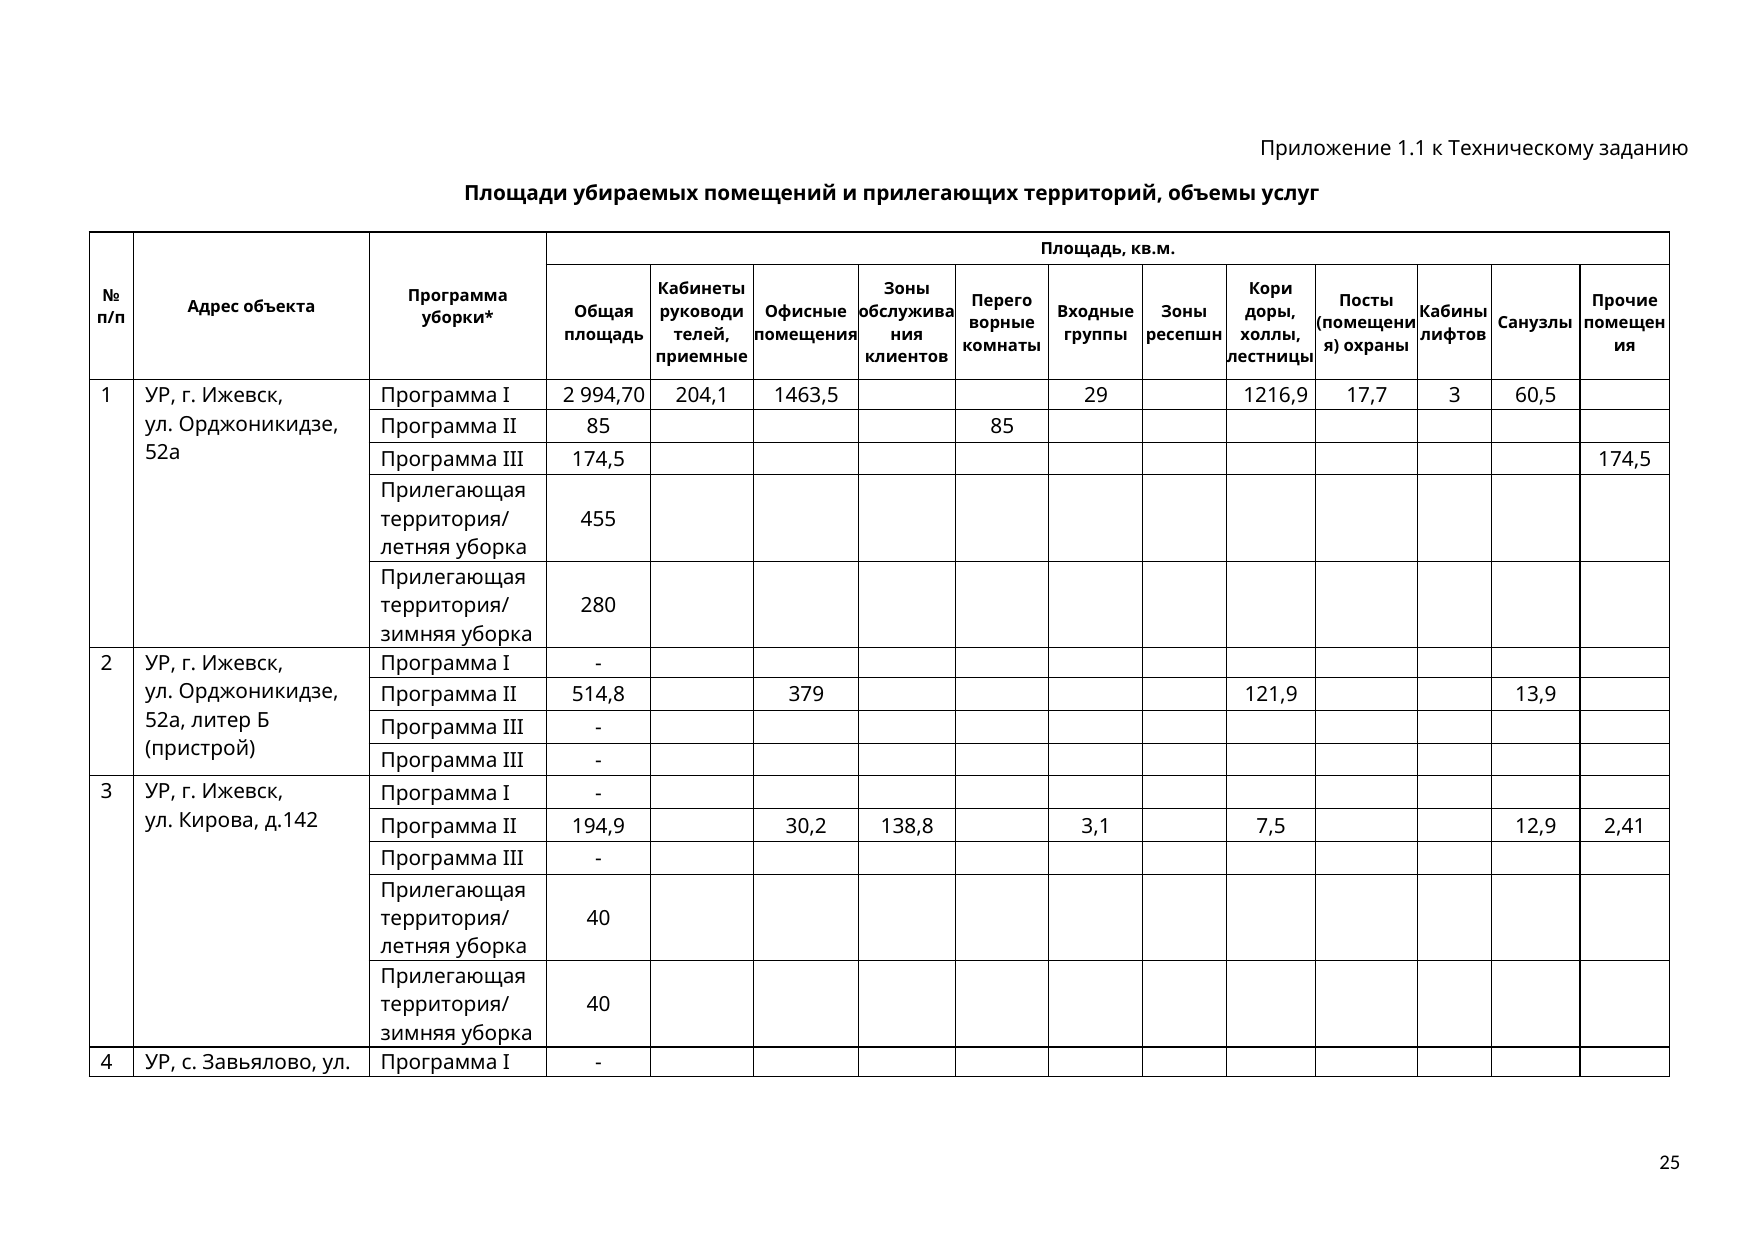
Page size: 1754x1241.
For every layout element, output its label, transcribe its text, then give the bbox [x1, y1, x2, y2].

table_cell [1581, 678, 1669, 709]
table_cell [859, 1048, 955, 1076]
table_cell [1492, 475, 1579, 561]
table_cell [1316, 648, 1417, 677]
table_cell [1227, 842, 1315, 874]
table_cell [956, 744, 1048, 775]
table_cell [1227, 961, 1315, 1046]
table_cell [859, 475, 955, 561]
table_cell Программа I [370, 776, 546, 808]
table_cell [1316, 678, 1417, 709]
table_cell [859, 875, 955, 960]
table_cell 1 [90, 380, 133, 647]
table_cell Программа I [370, 648, 546, 677]
table_cell [1418, 648, 1491, 677]
table_cell [1143, 475, 1226, 561]
table_cell [651, 678, 753, 709]
table_cell [1316, 961, 1417, 1046]
table_cell 174,5 [547, 443, 650, 474]
table_cell [956, 842, 1048, 874]
table_cell [1049, 875, 1142, 960]
table_cell [1227, 443, 1315, 474]
table_cell 13,9 [1492, 678, 1579, 709]
table_cell Прилегающая территория/ летняя уборка [370, 475, 546, 561]
table_cell Прочие помещения [1581, 265, 1669, 379]
table_cell 85 [956, 410, 1048, 442]
table_cell [1418, 410, 1491, 442]
table_cell [651, 744, 753, 775]
table_cell [1143, 875, 1226, 960]
table_cell [956, 776, 1048, 808]
table_cell Программа II [370, 410, 546, 442]
table_cell Программа III [370, 711, 546, 742]
table_cell Прилегающая территория/ летняя уборка [370, 875, 546, 960]
table_cell УР, г. Ижевск, ул. Орджоникидзе, 52а [134, 380, 369, 647]
table_cell [1227, 744, 1315, 775]
table_cell [1143, 809, 1226, 841]
table_cell [1492, 744, 1579, 775]
table_cell [1581, 711, 1669, 742]
table_cell [1227, 1048, 1315, 1076]
table_cell [1581, 562, 1669, 647]
table_cell [1143, 678, 1226, 709]
table_cell 280 [547, 562, 650, 647]
table_cell - [547, 842, 650, 874]
table_cell [754, 1048, 858, 1076]
table_cell [1418, 475, 1491, 561]
table_cell [1581, 744, 1669, 775]
table_cell [956, 961, 1048, 1046]
table_cell [859, 744, 955, 775]
table_cell [754, 776, 858, 808]
table_cell [1143, 380, 1226, 409]
table_cell 3,1 [1049, 809, 1142, 841]
table_header Площадь, кв.м. [547, 233, 1669, 264]
table_cell [859, 562, 955, 647]
table_cell [1227, 648, 1315, 677]
table_cell [1492, 443, 1579, 474]
table_cell 40 [547, 875, 650, 960]
table_cell [1418, 809, 1491, 841]
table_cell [134, 1048, 369, 1076]
table_cell 514,8 [547, 678, 650, 709]
table_cell [1227, 410, 1315, 442]
table_cell [1492, 875, 1579, 960]
table_cell Офисные помещения [754, 265, 858, 379]
table_cell [1316, 410, 1417, 442]
table_cell [1492, 1048, 1579, 1076]
table_cell [1143, 842, 1226, 874]
table_cell 174,5 [1581, 443, 1669, 474]
table_cell [859, 776, 955, 808]
table_cell 379 [754, 678, 858, 709]
table_cell [1049, 744, 1142, 775]
table_cell 2,41 [1581, 809, 1669, 841]
table_cell Программа I [370, 1048, 546, 1076]
table_cell [1418, 961, 1491, 1046]
table_cell 455 [547, 475, 650, 561]
table_cell Программа III [370, 744, 546, 775]
table_cell [1049, 776, 1142, 808]
table_cell - [547, 648, 650, 677]
table_cell [1316, 809, 1417, 841]
table_cell [1581, 410, 1669, 442]
table_cell [956, 443, 1048, 474]
table_cell Программа II [370, 809, 546, 841]
table_cell [754, 711, 858, 742]
table_cell [1492, 410, 1579, 442]
table_cell [956, 678, 1048, 709]
table_cell [754, 842, 858, 874]
table_cell [1049, 475, 1142, 561]
table_cell [1418, 842, 1491, 874]
table_cell [651, 475, 753, 561]
table_cell [956, 648, 1048, 677]
table_header Программа уборки* [370, 233, 546, 379]
table_cell 29 [1049, 380, 1142, 409]
table_cell Кабинеты руководи телей, приемные [651, 265, 753, 379]
table_cell [1227, 475, 1315, 561]
table_cell [1049, 961, 1142, 1046]
table_cell 12,9 [1492, 809, 1579, 841]
table_cell - [547, 744, 650, 775]
table_cell [754, 961, 858, 1046]
text Приложение 1.1 к Техническому заданию [103, 133, 1689, 161]
table_cell 40 [547, 961, 650, 1046]
table_cell [651, 875, 753, 960]
table_cell [859, 678, 955, 709]
table_cell [859, 711, 955, 742]
table_cell [1316, 443, 1417, 474]
table_cell [1143, 961, 1226, 1046]
table_cell 1463,5 [754, 380, 858, 409]
table_cell [1418, 875, 1491, 960]
table_cell Зоны обслуживания клиентов [859, 265, 955, 379]
table_cell [651, 1048, 753, 1076]
table_cell [1049, 562, 1142, 647]
table_cell [1418, 1048, 1491, 1076]
table_cell [1581, 380, 1669, 409]
table_cell 4 [90, 1048, 133, 1076]
table_cell [1492, 961, 1579, 1046]
table_cell [651, 443, 753, 474]
table_cell [1316, 776, 1417, 808]
table_cell [754, 443, 858, 474]
table_cell [1492, 776, 1579, 808]
table_cell 3 [90, 776, 133, 1046]
table_cell [1143, 1048, 1226, 1076]
table_cell [1049, 711, 1142, 742]
table_cell 1216,9 [1227, 380, 1315, 409]
table_cell [1581, 648, 1669, 677]
table_cell Кабины лифтов [1418, 265, 1491, 379]
table_cell [956, 475, 1048, 561]
table_cell [1492, 842, 1579, 874]
table_cell [1418, 744, 1491, 775]
table_cell [1418, 443, 1491, 474]
table_header № п/п [90, 233, 133, 379]
table_cell [1581, 475, 1669, 561]
table_cell - [547, 711, 650, 742]
table_cell [1227, 776, 1315, 808]
table_cell Прилегающая территория/ зимняя уборка [370, 562, 546, 647]
table_cell [651, 562, 753, 647]
table_cell [1418, 776, 1491, 808]
table_cell [1143, 648, 1226, 677]
table_cell [1049, 842, 1142, 874]
table_header Адрес объекта [134, 233, 369, 379]
table_cell Программа II [370, 678, 546, 709]
table_cell [956, 711, 1048, 742]
table_cell Программа I [370, 380, 546, 409]
table_cell [1316, 1048, 1417, 1076]
table_cell [1581, 842, 1669, 874]
table_cell [1227, 711, 1315, 742]
table_cell 138,8 [859, 809, 955, 841]
table_cell [1418, 562, 1491, 647]
table_cell УР, г. Ижевск, ул. Орджоникидзе, 52а, литер Б (пристрой) [134, 648, 369, 775]
table_cell [1143, 711, 1226, 742]
table_cell [956, 562, 1048, 647]
table_cell [1316, 875, 1417, 960]
table_cell [651, 961, 753, 1046]
table_cell Программа III [370, 443, 546, 474]
table_cell [956, 1048, 1048, 1076]
table_cell 30,2 [754, 809, 858, 841]
table_cell [1581, 776, 1669, 808]
table_cell 194,9 [547, 809, 650, 841]
table_cell [956, 875, 1048, 960]
table_cell [1049, 678, 1142, 709]
table_cell [859, 410, 955, 442]
table_cell 60,5 [1492, 380, 1579, 409]
table_cell [754, 744, 858, 775]
table_cell 3 [1418, 380, 1491, 409]
table_cell [1492, 562, 1579, 647]
table_cell Общая площадь [547, 265, 650, 379]
table_cell 17,7 [1316, 380, 1417, 409]
table_cell [859, 443, 955, 474]
table_cell [956, 380, 1048, 409]
table_cell [651, 776, 753, 808]
table_cell [1143, 562, 1226, 647]
table_cell 7,5 [1227, 809, 1315, 841]
table_cell Зоны ресепшн [1143, 265, 1226, 379]
table_cell УР, г. Ижевск, ул. Кирова, д.142 [134, 776, 369, 1046]
table_cell [1418, 711, 1491, 742]
table_cell [1316, 744, 1417, 775]
table_cell [1049, 648, 1142, 677]
table_cell 121,9 [1227, 678, 1315, 709]
table_cell [651, 809, 753, 841]
table_cell [1143, 776, 1226, 808]
table_cell 2 [90, 648, 133, 775]
table_cell [1227, 562, 1315, 647]
table_cell Прилегающая территория/ зимняя уборка [370, 961, 546, 1046]
table_cell [956, 809, 1048, 841]
table_cell [859, 648, 955, 677]
table_cell [859, 380, 955, 409]
table_cell [754, 562, 858, 647]
table_cell [1143, 744, 1226, 775]
table_cell [1492, 711, 1579, 742]
table_cell [754, 475, 858, 561]
table_cell 85 [547, 410, 650, 442]
table_cell [1418, 678, 1491, 709]
table_cell [651, 711, 753, 742]
table_cell Перего ворные комнаты [956, 265, 1048, 379]
table_cell [1581, 1048, 1669, 1076]
table_cell [651, 842, 753, 874]
table_cell 204,1 [651, 380, 753, 409]
table_cell [1143, 443, 1226, 474]
table_cell Входные группы [1049, 265, 1142, 379]
table_cell [754, 875, 858, 960]
table_cell [1492, 648, 1579, 677]
table_cell [1316, 842, 1417, 874]
table_cell [1049, 410, 1142, 442]
text Площади убираемых помещений и прилегающих территорий, объемы услуг [103, 178, 1680, 206]
table_cell [651, 648, 753, 677]
table_cell [754, 648, 858, 677]
table_cell [1316, 475, 1417, 561]
table_cell [651, 410, 753, 442]
table_cell - [547, 1048, 650, 1076]
table_cell Посты (помещения) охраны [1316, 265, 1417, 379]
table_cell [1049, 1048, 1142, 1076]
table_cell [859, 961, 955, 1046]
table_cell [1316, 711, 1417, 742]
table_cell [754, 410, 858, 442]
table_cell [1316, 562, 1417, 647]
table_cell [1227, 875, 1315, 960]
table_cell - [547, 776, 650, 808]
table_cell [1581, 875, 1669, 960]
table_cell Программа III [370, 842, 546, 874]
table_cell Санузлы [1492, 265, 1579, 379]
table_cell [859, 842, 955, 874]
table_cell 2 994,70 [547, 380, 650, 409]
table_cell [1049, 443, 1142, 474]
table_cell [1143, 410, 1226, 442]
table_cell [1581, 961, 1669, 1046]
table_cell Кори доры, холлы, лестницы [1227, 265, 1315, 379]
